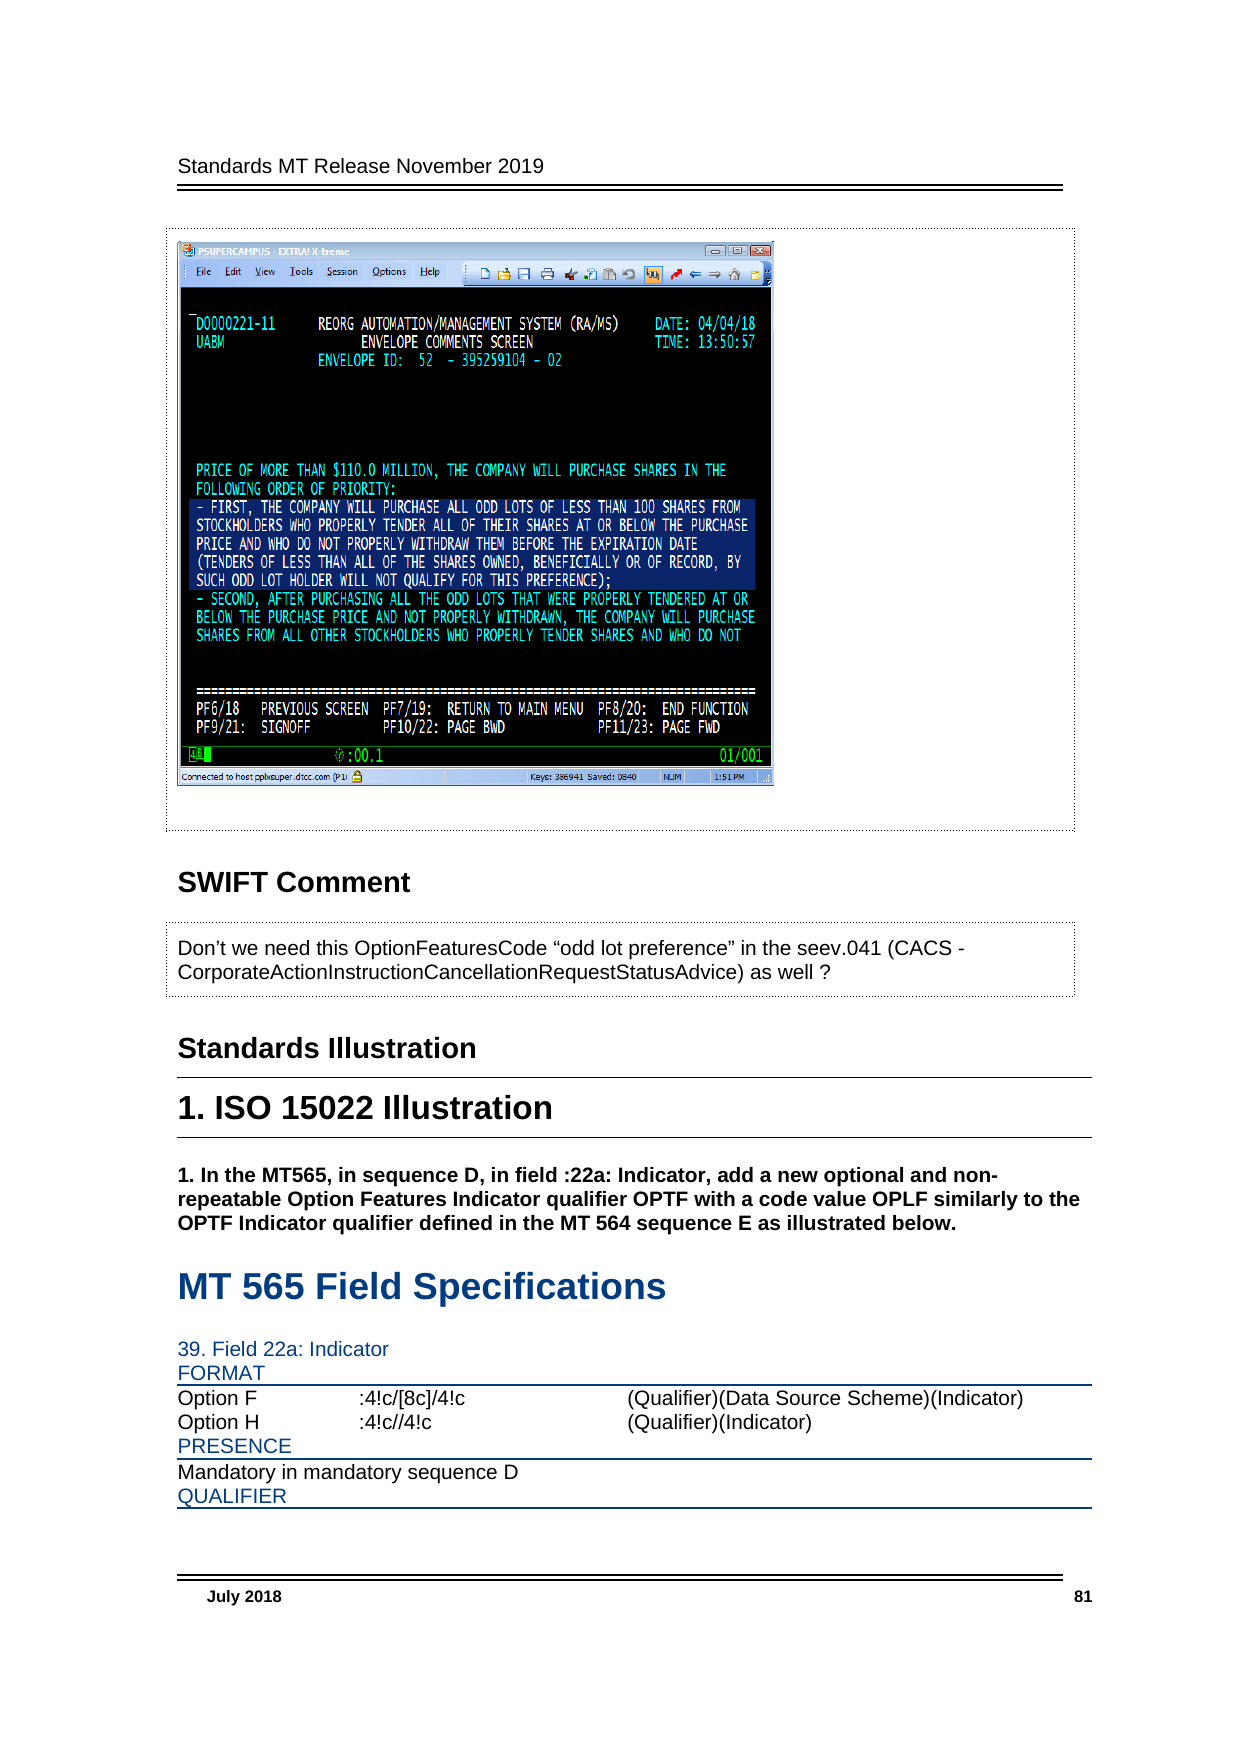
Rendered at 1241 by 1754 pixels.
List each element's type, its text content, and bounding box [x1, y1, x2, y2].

text 39. Field 22a: Indicator [177, 1337, 1092, 1361]
text Mandatory in mandatory sequence D [177, 1460, 1092, 1483]
text QUALIFIER [177, 1483, 1092, 1507]
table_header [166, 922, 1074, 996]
text FORMAT [177, 1361, 1092, 1384]
text 1. ISO 15022 Illustration [177, 1078, 1092, 1137]
text MT 565 Field Specifications [177, 1264, 1092, 1307]
picture [177, 241, 774, 786]
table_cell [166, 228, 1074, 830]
text Standards Illustration [177, 1031, 1092, 1064]
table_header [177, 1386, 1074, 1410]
text PRESENCE [177, 1434, 1092, 1458]
text SWIFT Comment [177, 865, 1092, 898]
text 1. In the MT565, in sequence D, in field :22a: Indicator, add a new optional and non-repeatable Option Features Indicator qualifier OPTF with a code value OPLF similarly to the OPTF Indicator qualifier defined in the MT 564 sequence E as illustrated below. [177, 1163, 1092, 1235]
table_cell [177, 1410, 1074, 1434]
